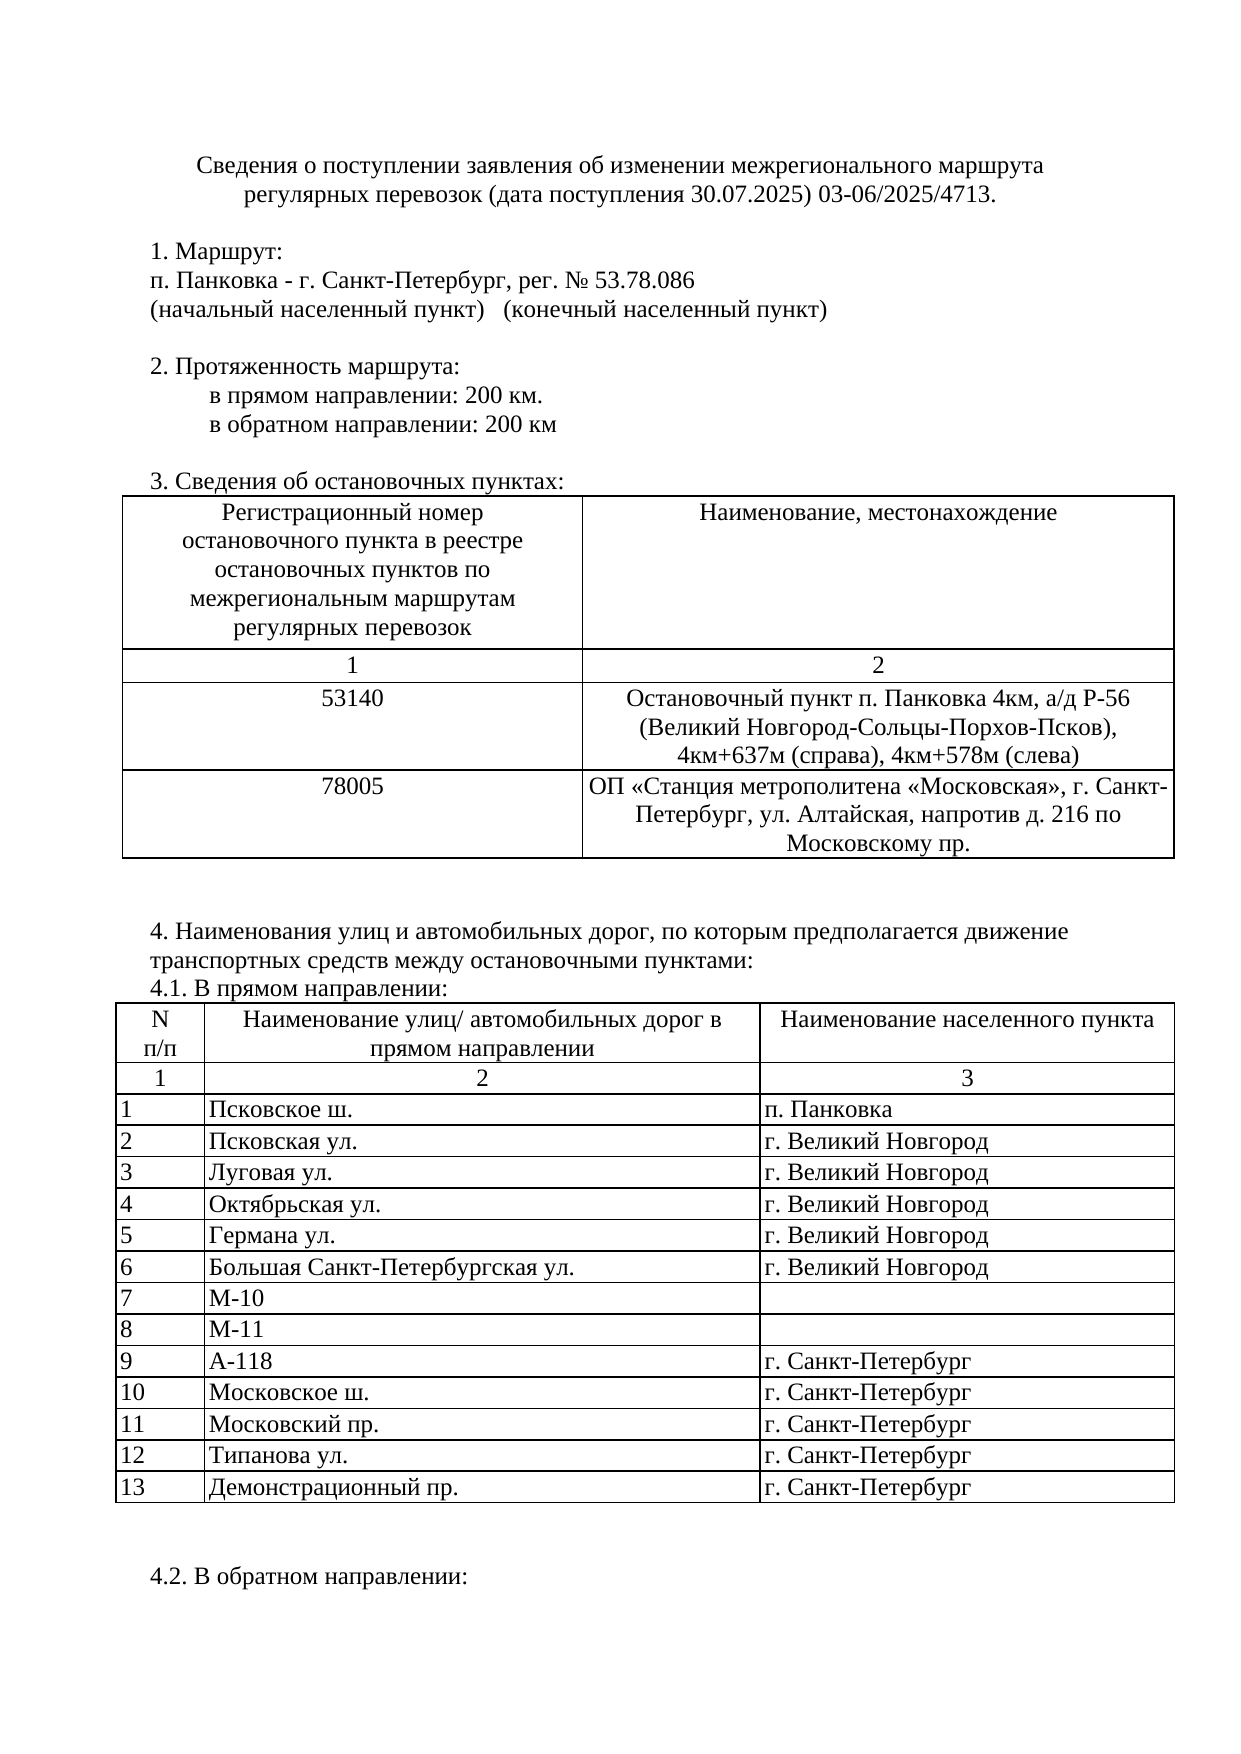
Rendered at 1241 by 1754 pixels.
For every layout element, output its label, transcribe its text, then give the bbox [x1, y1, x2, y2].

table_cell г. Великий Новгород [761, 1126, 1174, 1156]
text в прямом направлении: 200 км. [150, 380, 1090, 409]
table_cell 8 [117, 1315, 204, 1344]
table_cell 6 [117, 1252, 204, 1282]
text 2. Протяженность маршрута: [150, 351, 1090, 380]
table_cell п. Панковка [761, 1095, 1174, 1124]
table_cell г. Великий Новгород [761, 1189, 1174, 1219]
text в обратном направлении: 200 км [150, 409, 1090, 437]
text (начальный населенный пункт) (конечный населенный пункт) [150, 294, 1090, 322]
table_cell г. Великий Новгород [761, 1220, 1174, 1250]
table_header N п/п [117, 1004, 204, 1061]
table_cell г. Санкт-Петербург [761, 1441, 1174, 1470]
table_cell г. Санкт-Петербург [761, 1409, 1174, 1439]
table_cell 13 [117, 1472, 204, 1502]
table_cell г. Санкт-Петербург [761, 1346, 1174, 1376]
table_cell Московский пр. [205, 1409, 759, 1439]
table_cell Псковское ш. [205, 1095, 759, 1124]
table_header Наименование улиц/ автомобильных дорог в прямом направлении [205, 1004, 759, 1061]
table_cell 1 [123, 650, 582, 681]
text 1. Маршрут: [150, 236, 1090, 265]
table_cell 9 [117, 1346, 204, 1376]
table_cell 2 [117, 1126, 204, 1156]
table_cell 7 [117, 1283, 204, 1313]
table_cell 2 [583, 650, 1173, 681]
table_cell Московское ш. [205, 1378, 759, 1407]
table_cell 3 [117, 1157, 204, 1187]
text 3. Сведения об остановочных пунктах: [150, 466, 1090, 495]
table_cell [761, 1283, 1174, 1313]
table_cell Германа ул. [205, 1220, 759, 1250]
text п. Панковка - г. Санкт-Петербург, рег. № 53.78.086 [150, 265, 1090, 294]
text Сведения о поступлении заявления об изменении межрегионального маршрута регулярных перевозок (дата поступления 30.07.2025) 03-06/2025/4713. [150, 150, 1090, 207]
table_cell Большая Санкт-Петербургская ул. [205, 1252, 759, 1282]
table_cell 11 [117, 1409, 204, 1439]
table_cell 53140 [123, 683, 582, 769]
text 4. Наименования улиц и автомобильных дорог, по которым предполагается движение транспортных средств между остановочными пунктами: [150, 916, 1090, 973]
table_cell М-10 [205, 1283, 759, 1313]
table_cell М-11 [205, 1315, 759, 1344]
table_cell 4 [117, 1189, 204, 1219]
table_cell Демонстрационный пр. [205, 1472, 759, 1502]
table_cell г. Санкт-Петербург [761, 1472, 1174, 1502]
text 4.2. В обратном направлении: [150, 1561, 1090, 1589]
table_cell Луговая ул. [205, 1157, 759, 1187]
table_header Наименование населенного пункта [761, 1004, 1174, 1061]
table_cell г. Великий Новгород [761, 1252, 1174, 1282]
table_cell 5 [117, 1220, 204, 1250]
table_cell 1 [117, 1063, 204, 1093]
table_header Регистрационный номер остановочного пункта в реестре остановочных пунктов по межрегиональным маршрутам регулярных перевозок [123, 497, 582, 648]
table_cell 1 [117, 1095, 204, 1124]
table_cell г. Великий Новгород [761, 1157, 1174, 1187]
table_cell 12 [117, 1441, 204, 1470]
text 4.1. В прямом направлении: [150, 973, 1090, 1002]
table_cell Типанова ул. [205, 1441, 759, 1470]
table_cell 10 [117, 1378, 204, 1407]
table_cell 3 [761, 1063, 1174, 1093]
table_cell Псковская ул. [205, 1126, 759, 1156]
table_cell 2 [205, 1063, 759, 1093]
table_cell Октябрьская ул. [205, 1189, 759, 1219]
table_cell г. Санкт-Петербург [761, 1378, 1174, 1407]
table_cell [761, 1315, 1174, 1344]
table_cell ОП «Станция метрополитена «Московская», г. Санкт-Петербург, ул. Алтайская, напротив д. 216 по Московскому пр. [583, 771, 1173, 857]
table_cell Остановочный пункт п. Панковка 4км, а/д Р-56 (Великий Новгород-Сольцы-Порхов-Псков), 4км+637м (справа), 4км+578м (слева) [583, 683, 1173, 769]
table_cell 78005 [123, 771, 582, 857]
table_cell А-118 [205, 1346, 759, 1376]
table_header Наименование, местонахождение [583, 497, 1173, 648]
